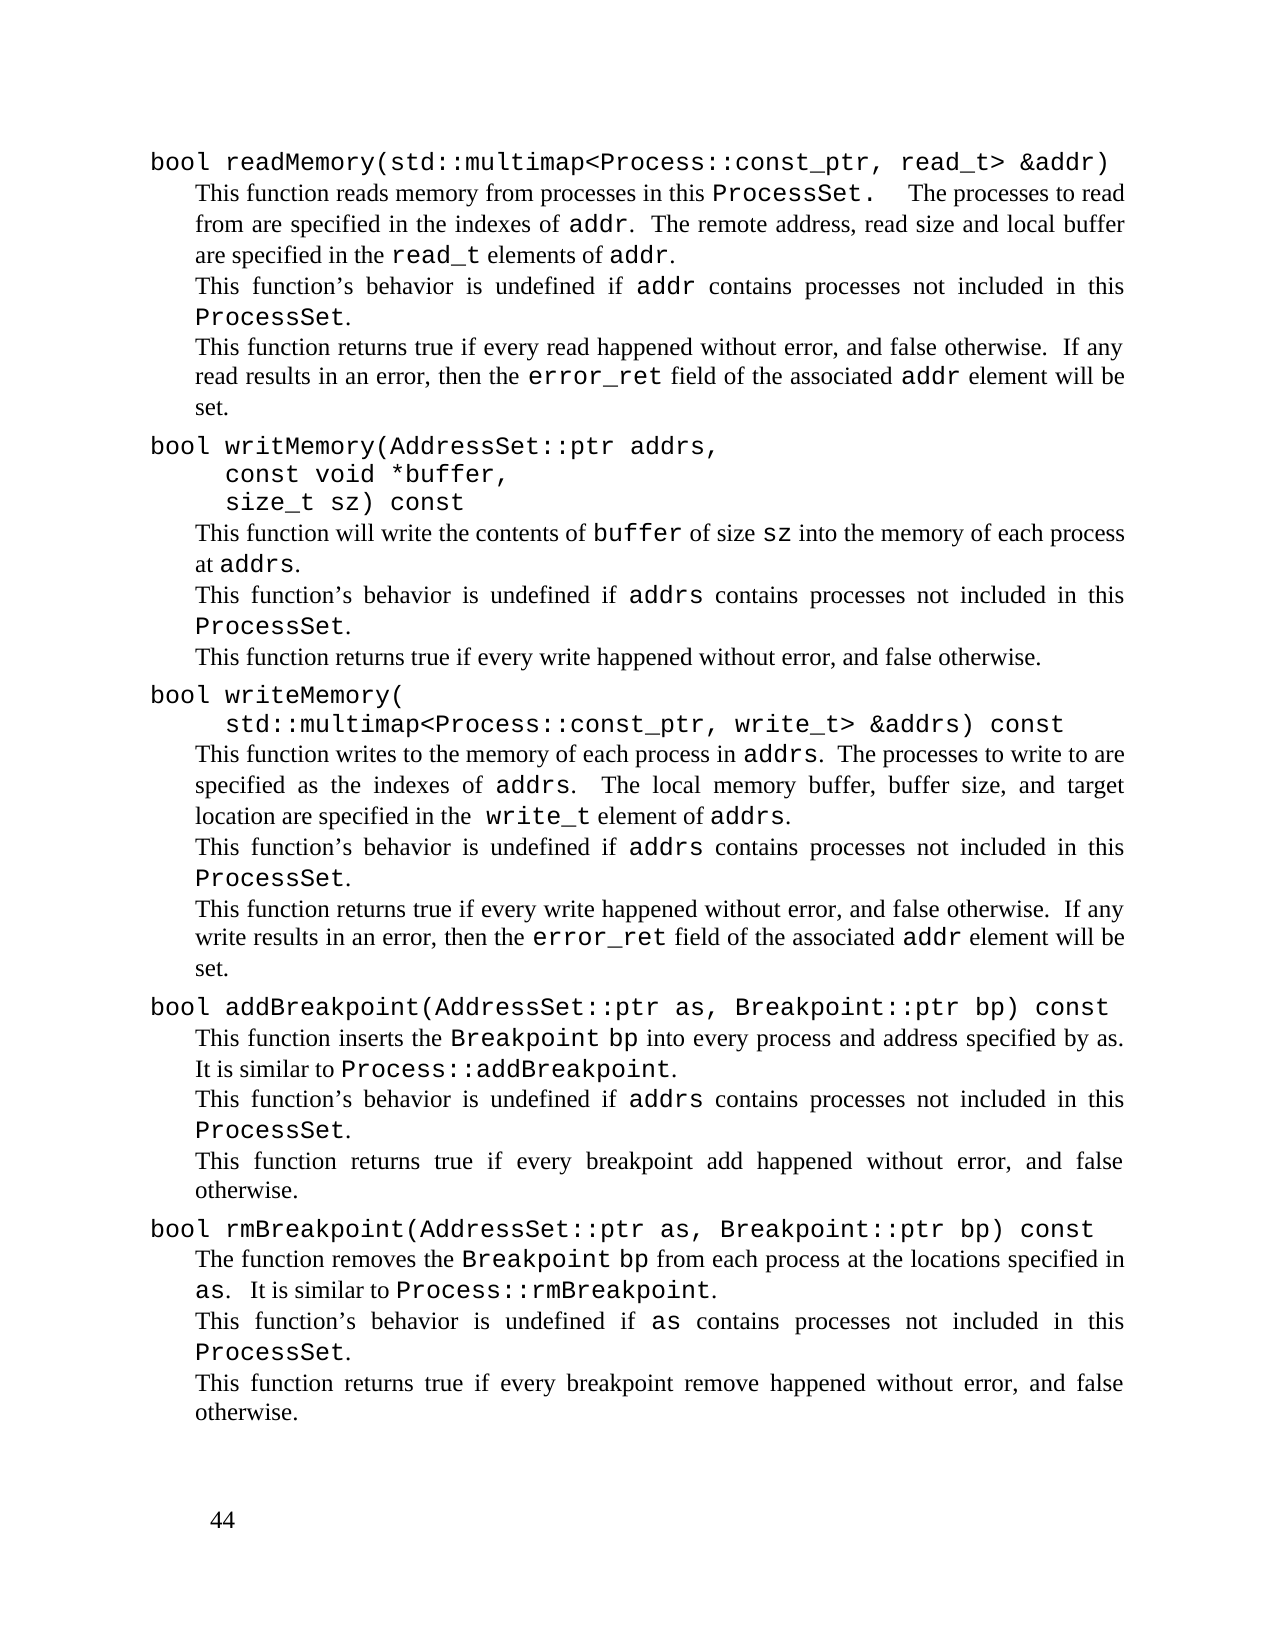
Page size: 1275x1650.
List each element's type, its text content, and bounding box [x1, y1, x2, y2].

text This function’s behavior is undefined if addrs contains processes not included in this ProcessSet. [195, 1084, 1125, 1146]
text This function’s behavior is undefined if as contains processes not included in this ProcessSet. [195, 1306, 1125, 1368]
text This function writes to the memory of each process in addrs. The processes to write to are specified as the indexes of addrs. The local memory buffer, buffer size, and target location are specified in the write_t element of addrs. [195, 739, 1125, 832]
text This function returns true if every read happened without error, and false otherwise. If any read results in an error, then the error_ret field of the associated addr element will be set. [195, 332, 1125, 421]
text This function’s behavior is undefined if addr contains processes not included in this ProcessSet. [195, 271, 1125, 332]
text This function returns true if every breakpoint remove happened without error, and false otherwise. [195, 1368, 1125, 1425]
text This function returns true if every breakpoint add happened without error, and false otherwise. [195, 1146, 1125, 1204]
text bool writMemory(AddressSet::ptr addrs, const void *buffer, size_t sz) const [150, 433, 1125, 518]
text This function returns true if every write happened without error, and false otherwise. [195, 642, 1125, 670]
text This function inserts the Breakpoint bp into every process and address specified by as. It is similar to Process::addBreakpoint. [195, 1023, 1125, 1084]
text This function returns true if every write happened without error, and false otherwise. If any write results in an error, then the error_ret field of the associated addr element will be set. [195, 894, 1125, 982]
text bool rmBreakpoint(AddressSet::ptr as, Breakpoint::ptr bp) const [150, 1216, 1125, 1244]
text bool writeMemory( std::multimap<Process::const_ptr, write_t> &addrs) const [150, 683, 1125, 739]
text This function will write the contents of buffer of size sz into the memory of each process at addrs. [195, 518, 1125, 580]
text bool addBreakpoint(AddressSet::ptr as, Breakpoint::ptr bp) const [150, 994, 1125, 1023]
text This function’s behavior is undefined if addrs contains processes not included in this ProcessSet. [195, 580, 1125, 642]
text This function’s behavior is undefined if addrs contains processes not included in this ProcessSet. [195, 832, 1125, 894]
text The function removes the Breakpoint bp from each process at the locations specified in as. It is similar to Process::rmBreakpoint. [195, 1244, 1125, 1306]
text This function reads memory from processes in this ProcessSet. The processes to read from are specified in the indexes of addr. The remote address, read size and local buffer are specified in the read_t elements of addr. [195, 178, 1125, 271]
text bool readMemory(std::multimap<Process::const_ptr, read_t> &addr) [150, 150, 1125, 178]
